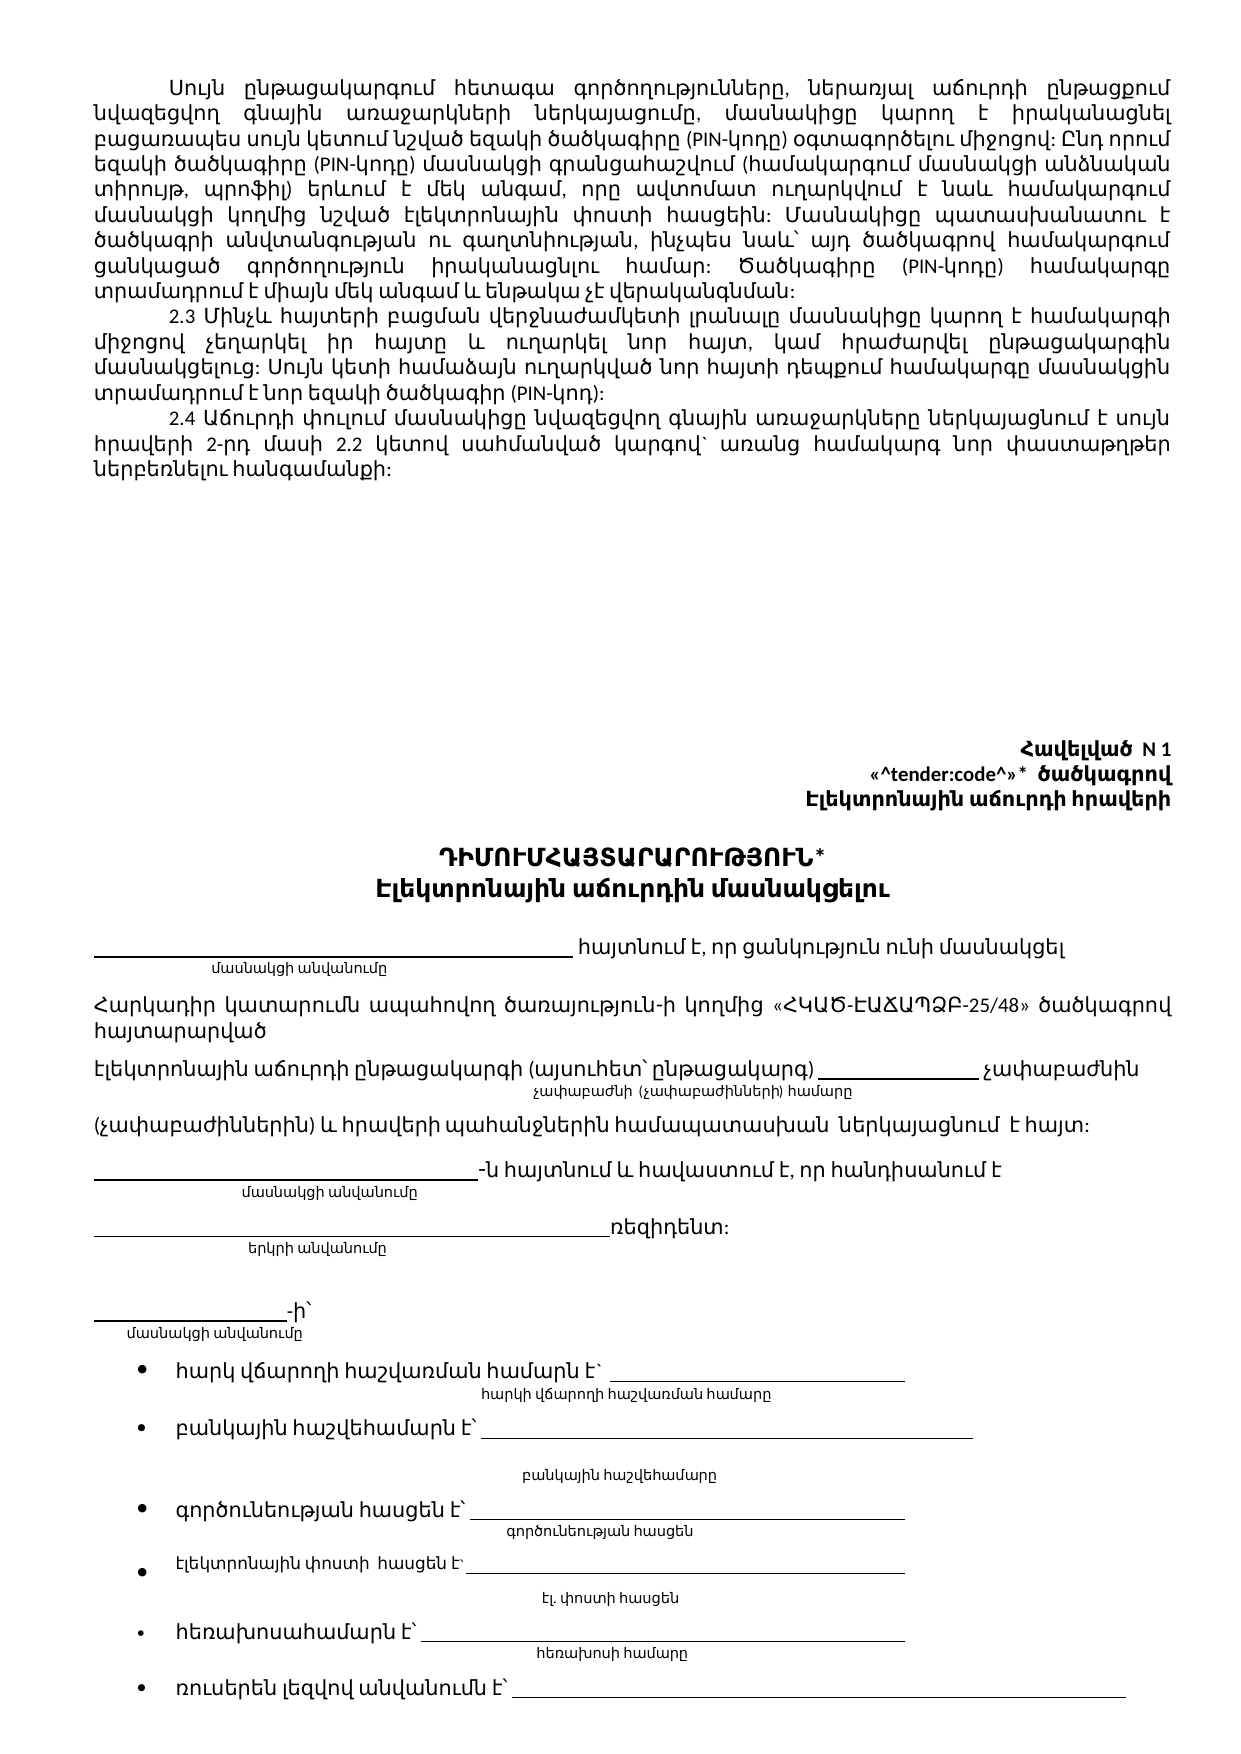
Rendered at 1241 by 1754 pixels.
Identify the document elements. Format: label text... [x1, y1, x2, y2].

list հեռախոսահամարն է՝ [138, 1619, 1171, 1645]
text Հավելված N 1 [94, 736, 1171, 761]
text հարկի վճարողի հաշվառման համարը [94, 1385, 1171, 1416]
text գործունեության հասցեն [94, 1523, 1171, 1553]
list հարկ վճարողի հաշվառման համարն է` [138, 1354, 1171, 1385]
list բանկային հաշվեհամարն է՝ [138, 1416, 1171, 1466]
text Հարկադիր կատարումն ապահովող ծառայություն-ի կողմից «ՀԿԱԾ-ԷԱՃԱՊՁԲ-25/48» ծածկագրով հայտարարված [94, 990, 1171, 1043]
subtitle Էլեկտրոնային աճուրդին մասնակցելու [94, 873, 1171, 904]
list էլեկտրոնային փոստի հասցեն է՝ [138, 1553, 1171, 1589]
text Սույն ընթացակարգում հետագա գործողությունները, ներառյալ աճուրդի ընթացքում նվազեցվող գնային առաջարկների ներկայացումը, մասնակիցը կարող է իրականացնել բացառապես սույն կետում նշված եզակի ծածկագիրը (PIN-կոդը) օգտագործելու միջոցով: Ընդ որում եզակի ծածկագիրը (PIN-կոդը) մասնակցի գրանցահաշվում (համակարգում մասնակցի անձնական տիրույթ, պրոֆիլ) երևում է մեկ անգամ, որը ավտոմատ ուղարկվում է նաև համակարգում մասնակցի կողմից նշված էլեկտրոնային փոստի հասցեին: Մասնակիցը պատասխանատու է ծածկագրի անվտանգության ու գաղտնիության, ինչպես նաև՝ այդ ծածկագրով համակարգում ցանկացած գործողություն իրականացնլու համար: Ծածկագիրը (PIN-կոդը) համակարգը տրամադրում է միայն մեկ անգամ և ենթակա չէ վերականգնման: [94, 75, 1171, 304]
text -ն հայտնում և հավաստում է, որ հանդիսանում է [94, 1153, 1171, 1183]
text էլեկտրոնային աճուրդի ընթացակարգի (այսուհետ՝ ընթացակարգ) չափաբաժնին [94, 1056, 1171, 1082]
text էլ. փոստի հասցեն [94, 1589, 1171, 1619]
text ԴԻՄՈՒՄՀԱՅՏԱՐԱՐՈՒԹՅՈՒՆ* [94, 843, 1171, 873]
text ռեզիդենտ: [94, 1214, 1171, 1239]
text (չափաբաժիններին) և հրավերի պահանջներին համապատասխան ներկայացնում է հայտ: [94, 1112, 1171, 1138]
text երկրի անվանումը [94, 1239, 1171, 1270]
text 2.4 Աճուրդի փուլում մասնակիցը նվազեցվող գնային առաջարկները ներկայացնում է սույն հրավերի 2-րդ մասի 2.2 կետով սահմանված կարգով` առանց համակարգ նոր փաստաթղթեր ներբեռնելու հանգամանքի: [94, 405, 1171, 482]
text 2.3 Մինչև հայտերի բացման վերջնաժամկետի լրանալը մասնակիցը կարող է համակարգի միջոցով չեղարկել իր հայտը և ուղարկել նոր հայտ, կամ հրաժարվել ընթացակարգին մասնակցելուց: Սույն կետի համաձայն ուղարկված նոր հայտի դեպքում համակարգը մասնակցին տրամադրում է նոր եզակի ծածկագիր (PIN-կոդ): [94, 304, 1171, 405]
text մասնակցի անվանումը [94, 1324, 1171, 1354]
text չափաբաժնի (չափաբաժինների) համարը [94, 1082, 1171, 1112]
text մասնակցի անվանումը [94, 1183, 1171, 1214]
text մասնակցի անվանումը [94, 959, 1171, 990]
text -ի՝ [94, 1299, 1171, 1324]
text հայտնում է, որ ցանկություն ունի մասնակցել [94, 934, 1171, 959]
text հեռախոսի համարը [462, 1645, 1171, 1675]
text Էլեկտրոնային աճուրդի հրավերի [94, 787, 1171, 812]
text բանկային հաշվեհամարը [94, 1466, 1171, 1497]
list ռուսերեն լեզվով անվանումն է՝ [138, 1675, 1171, 1701]
list գործունեության հասցեն է՝ [138, 1497, 1171, 1523]
text «^tender:code^»* ծածկագրով [94, 761, 1171, 787]
